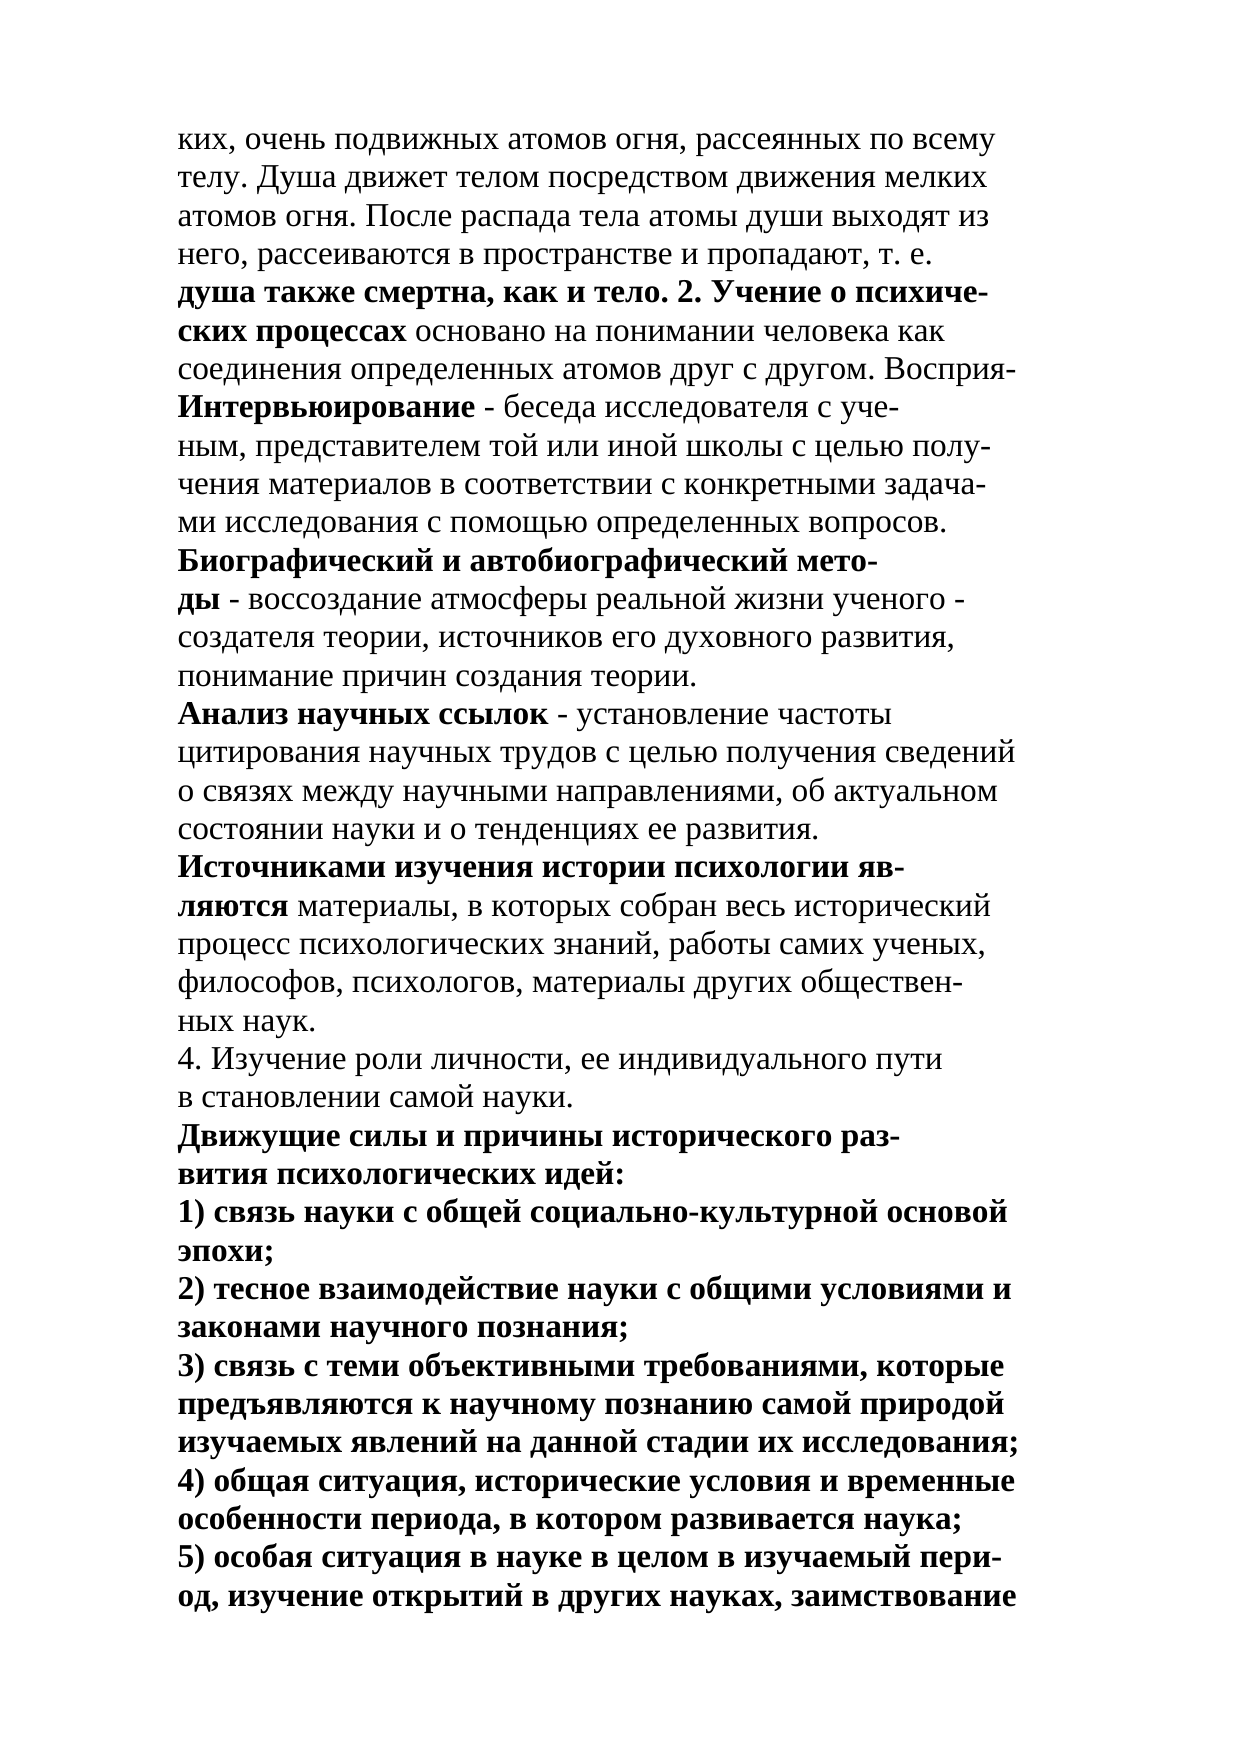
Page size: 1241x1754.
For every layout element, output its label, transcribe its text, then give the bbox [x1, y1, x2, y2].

text атомов огня. После распада тела атомы души выходят из [177, 195, 1152, 233]
text ких, очень подвижных атомов огня, рассеянных по всему [177, 118, 1152, 156]
text изучаемых явлений на данной стадии их исследования; [177, 1421, 1152, 1460]
text философов, психологов, материалы других обществен- [177, 961, 1152, 1000]
text 4. Изучение роли личности, ее индивидуального пути [177, 1038, 1152, 1076]
text ляются материалы, в которых собран весь исторический [177, 885, 1152, 923]
text чения материалов в соответствии с конкретными задача- [177, 463, 1152, 501]
text од, изучение открытий в других науках, заимствование [177, 1575, 1152, 1613]
text ды - воссоздание атмосферы реальной жизни ученого - [177, 578, 1152, 616]
text телу. Душа движет телом посредством движения мелких [177, 156, 1152, 195]
text ным, представителем той или иной школы с целью полу- [177, 425, 1152, 463]
text особенности периода, в котором развивается наука; [177, 1498, 1152, 1536]
text Интервьюирование - беседа исследователя с уче- [177, 386, 1152, 425]
text ных наук. [177, 1000, 1152, 1038]
text 2) тесное взаимодействие науки с общими условиями и [177, 1268, 1152, 1306]
text соединения определенных атомов друг с другом. Восприя- [177, 348, 1152, 386]
text 4) общая ситуация, исторические условия и временные [177, 1460, 1152, 1498]
text душа также смертна, как и тело. 2. Учение о психиче- [177, 271, 1152, 310]
text него, рассеиваются в пространстве и пропадают, т. е. [177, 233, 1152, 271]
text 5) особая ситуация в науке в целом в изучаемый пери- [177, 1536, 1152, 1575]
text ских процессах основано на понимании человека как [177, 310, 1152, 348]
text законами научного познания; [177, 1306, 1152, 1345]
text Движущие силы и причины исторического раз- [177, 1115, 1152, 1153]
text создателя теории, источников его духовного развития, [177, 616, 1152, 655]
text ми исследования с помощью определенных вопросов. [177, 501, 1152, 540]
text в становлении самой науки. [177, 1076, 1152, 1115]
text 1) связь науки с общей социально-культурной основой [177, 1191, 1152, 1230]
text эпохи; [177, 1230, 1152, 1268]
text состоянии науки и о тенденциях ее развития. [177, 808, 1152, 846]
text Биографический и автобиографический мето- [177, 540, 1152, 578]
text процесс психологических знаний, работы самих ученых, [177, 923, 1152, 961]
text Источниками изучения истории психологии яв- [177, 846, 1152, 885]
text о связях между научными направлениями, об актуальном [177, 770, 1152, 808]
text цитирования научных трудов с целью получения сведений [177, 731, 1152, 770]
text Анализ научных ссылок - установление частоты [177, 693, 1152, 731]
text вития психологических идей: [177, 1153, 1152, 1191]
text предъявляются к научному познанию самой природой [177, 1383, 1152, 1421]
text понимание причин создания теории. [177, 655, 1152, 693]
text 3) связь с теми объективными требованиями, которые [177, 1345, 1152, 1383]
